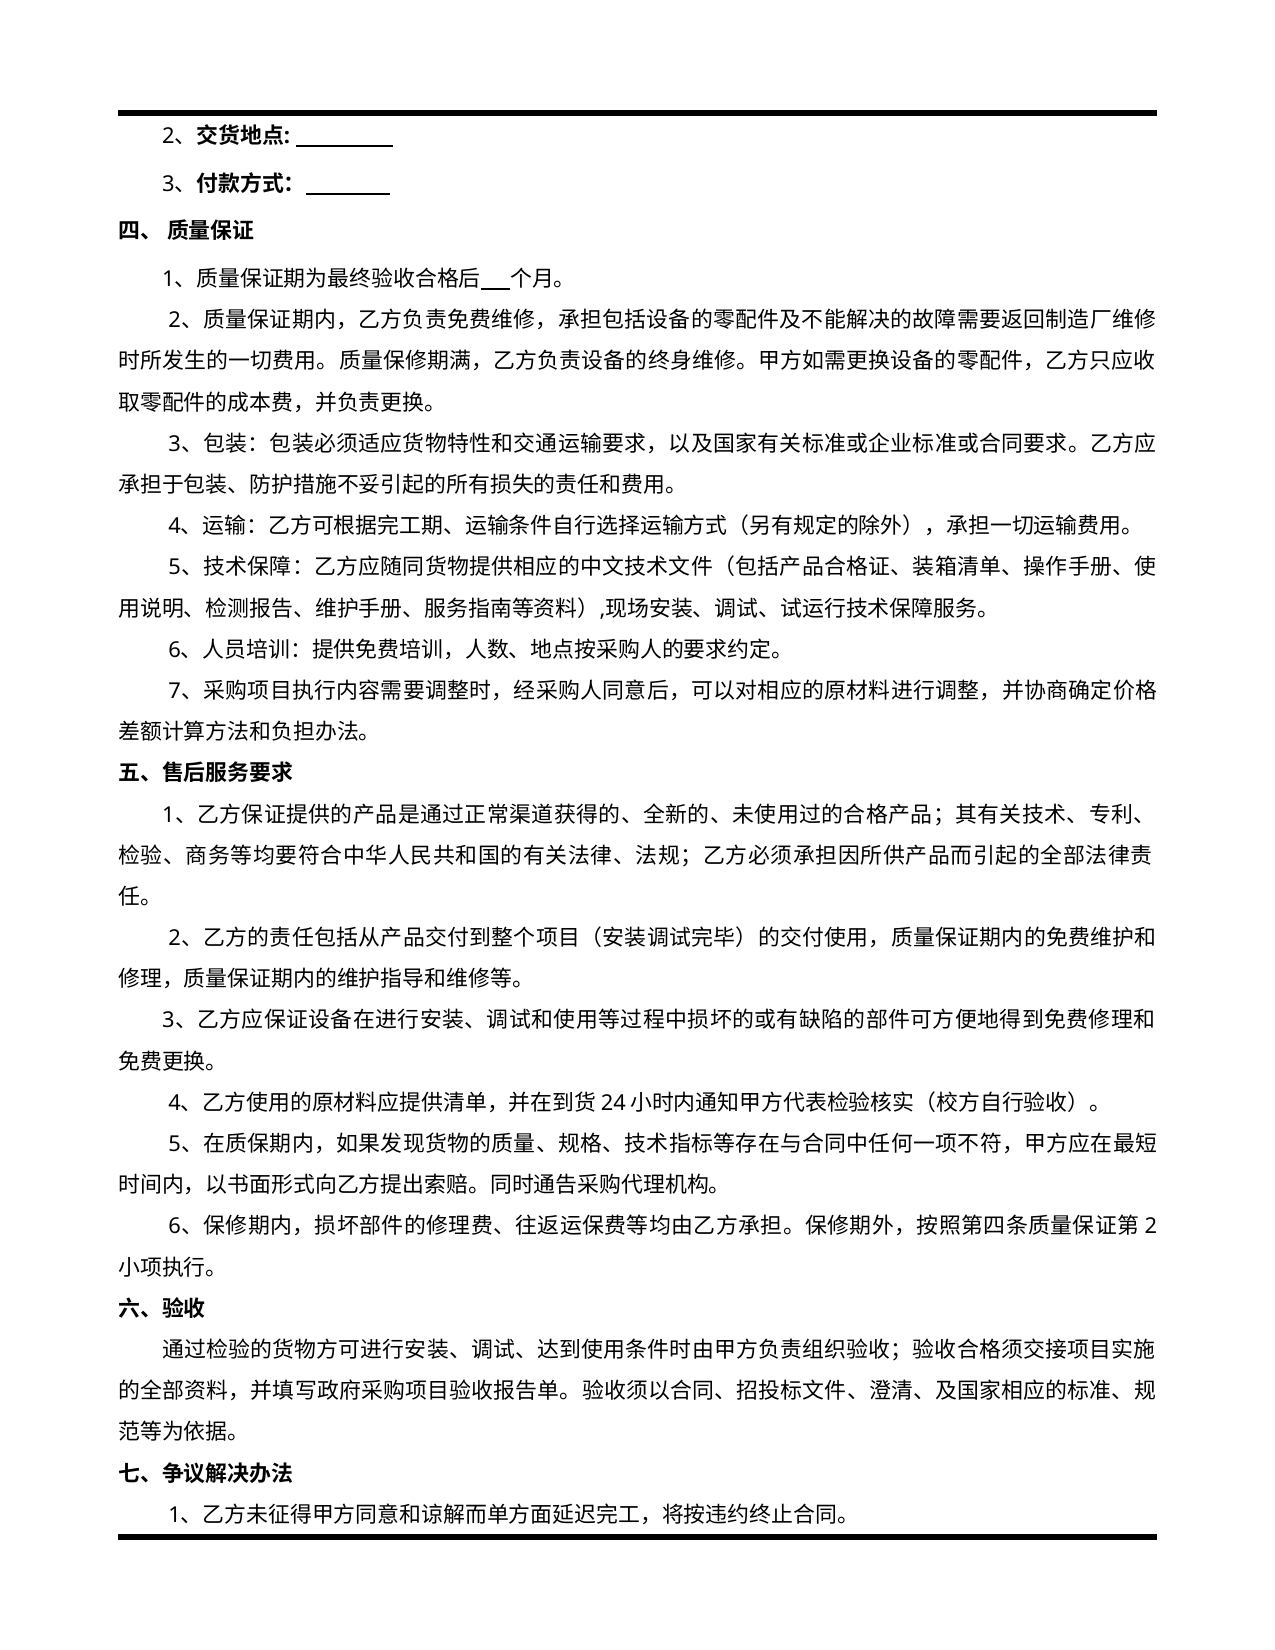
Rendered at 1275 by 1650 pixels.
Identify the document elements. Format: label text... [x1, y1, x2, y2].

text 5、在质保期内，如果发现货物的质量、规格、技术指标等存在与合同中任何一项不符，甲方应在最短时间内，以书面形式向乙方提出索赔。同时通告采购代理机构。 [118, 1126, 1157, 1199]
text 7、采购项目执行内容需要调整时，经采购人同意后，可以对相应的原材料进行调整，并协商确定价格差额计算方法和负担办法。 [118, 673, 1157, 746]
text 通过检验的货物方可进行安装、调试、达到使用条件时由甲方负责组织验收；验收合格须交接项目实施的全部资料，并填写政府采购项目验收报告单。验收须以合同、招投标文件、澄清、及国家相应的标准、规范等为依据。 [118, 1332, 1157, 1446]
text 4、运输：乙方可根据完工期、运输条件自行选择运输方式（另有规定的除外），承担一切运输费用。 [118, 508, 1157, 540]
text 2、交货地点: [118, 118, 1157, 150]
text 3、付款方式： [118, 166, 1157, 197]
subtitle 五、售后服务要求 [118, 755, 1157, 787]
text 5、技术保障：乙方应随同货物提供相应的中文技术文件（包括产品合格证、装箱清单、操作手册、使用说明、检测报告、维护手册、服务指南等资料）,现场安装、调试、试运行技术保障服务。 [118, 549, 1157, 622]
text 3、包装：包装必须适应货物特性和交通运输要求，以及国家有关标准或企业标准或合同要求。乙方应承担于包装、防护措施不妥引起的所有损失的责任和费用。 [118, 426, 1157, 498]
text 2、乙方的责任包括从产品交付到整个项目（安装调试完毕）的交付使用，质量保证期内的免费维护和修理，质量保证期内的维护指导和维修等。 [118, 920, 1157, 993]
text 4、乙方使用的原材料应提供清单，并在到货24小时内通知甲方代表检验核实（校方自行验收）。 [118, 1085, 1157, 1117]
text 6、人员培训：提供免费培训，人数、地点按采购人的要求约定。 [118, 632, 1157, 663]
subtitle 七、争议解决办法 [118, 1456, 1157, 1487]
text 1、乙方未征得甲方同意和谅解而单方面延迟完工，将按违约终止合同。 [118, 1497, 1157, 1528]
text 1、乙方保证提供的产品是通过正常渠道获得的、全新的、未使用过的合格产品；其有关技术、专利、检验、商务等均要符合中华人民共和国的有关法律、法规；乙方必须承担因所供产品而引起的全部法律责任。 [118, 797, 1157, 911]
text 1、质量保证期为最终验收合格后 个月。 [118, 261, 1157, 293]
text 6、保修期内，损坏部件的修理费、往返运保费等均由乙方承担。保修期外，按照第四条质量保证第2小项执行。 [118, 1208, 1157, 1281]
text 六、验收 [118, 1291, 1157, 1323]
subtitle 四、 质量保证 [118, 213, 1157, 245]
text 2、质量保证期内，乙方负责免费维修，承担包括设备的零配件及不能解决的故障需要返回制造厂维修时所发生的一切费用。质量保修期满，乙方负责设备的终身维修。甲方如需更换设备的零配件，乙方只应收取零配件的成本费，并负责更换。 [118, 302, 1157, 416]
text 3、乙方应保证设备在进行安装、调试和使用等过程中损坏的或有缺陷的部件可方便地得到免费修理和免费更换。 [118, 1002, 1157, 1075]
